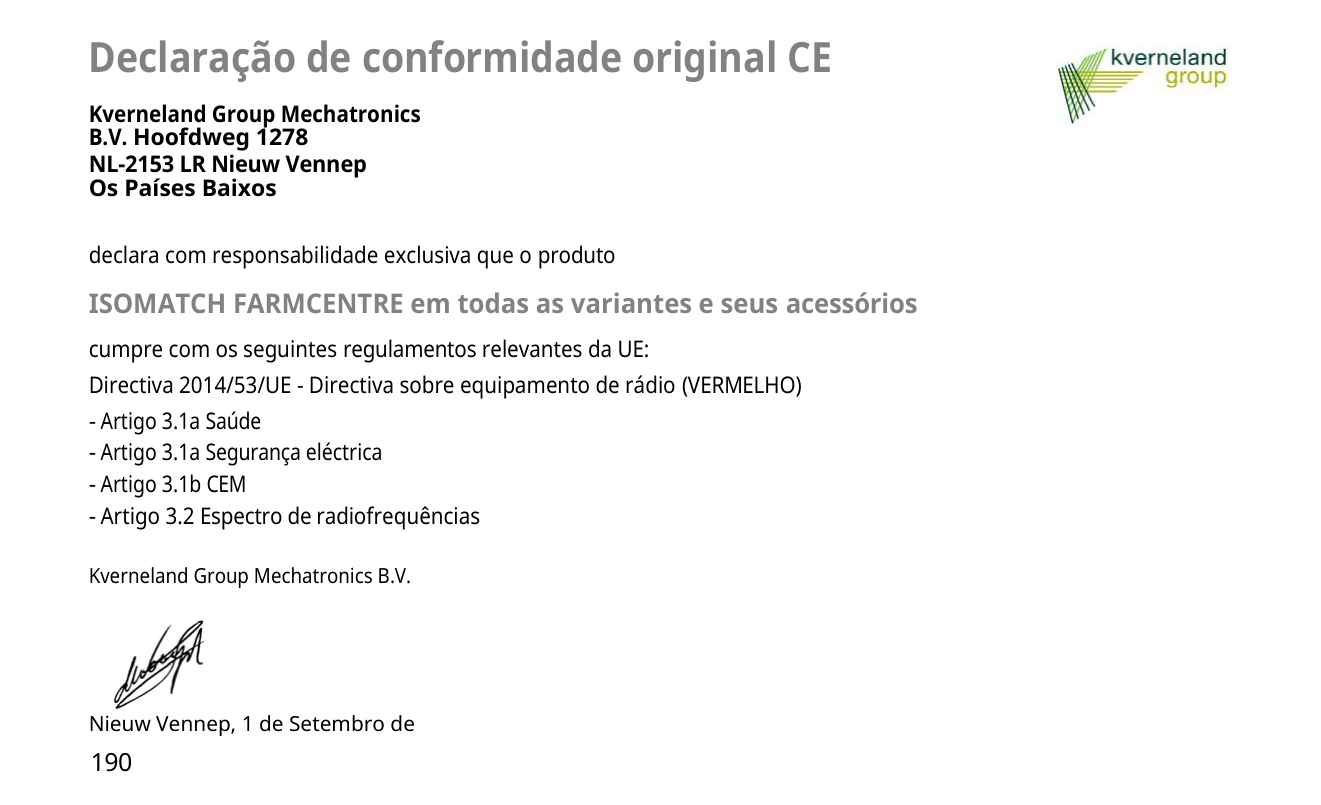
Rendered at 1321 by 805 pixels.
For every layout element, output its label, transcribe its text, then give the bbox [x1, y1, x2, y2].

subtitle Declaração de conformidade original CE [88, 27, 1258, 84]
text ISOMATCH FARMCENTRE em todas as variantes e seus acessórios [88, 284, 1258, 321]
list Artigo 3.1a Segurança eléctrica [88, 436, 1258, 468]
text cumpre com os seguintes regulamentos relevantes da UE: [88, 333, 1258, 364]
text declara com responsabilidade exclusiva que o produto [88, 239, 1258, 270]
list Artigo 3.1b CEM [88, 468, 1258, 499]
text Directiva 2014/53/UE - Directiva sobre equipamento de rádio (VERMELHO) [88, 369, 1258, 400]
picture [113, 619, 205, 709]
picture [1055, 45, 1230, 127]
list Artigo 3.1a Saúde [88, 404, 1258, 436]
text NL-2153 LR Nieuw Vennep Os Países Baixos [88, 153, 390, 203]
list Artigo 3.2 Espectro de radiofrequências [88, 500, 1258, 531]
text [88, 561, 451, 737]
text Kverneland Group Mechatronics B.V. Hoofdweg 1278 [88, 102, 463, 153]
